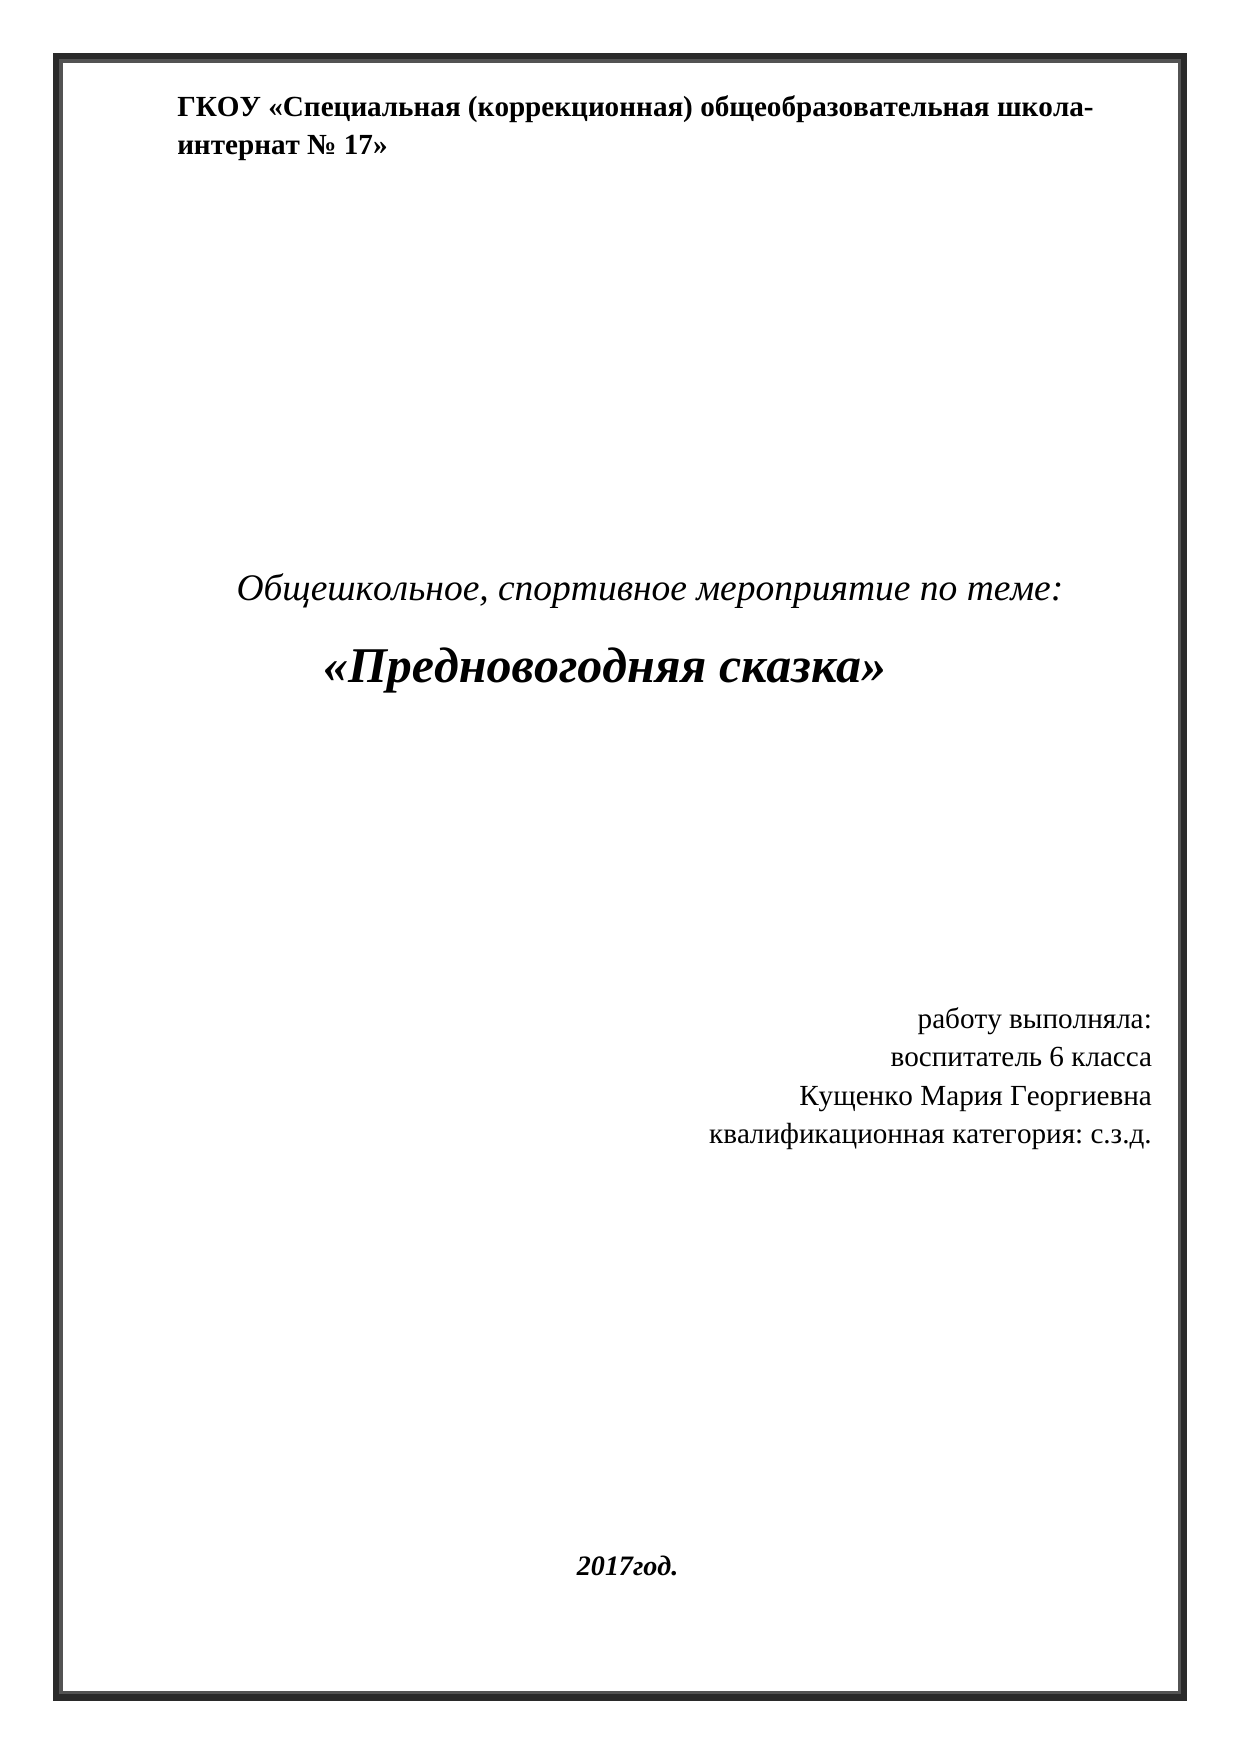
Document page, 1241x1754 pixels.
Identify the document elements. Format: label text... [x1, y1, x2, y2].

text работу выполняла: [177, 1001, 1152, 1034]
text 2017год. [177, 1549, 1152, 1582]
text Кущенко Мария Георгиевна [177, 1078, 1152, 1111]
text Общешкольное, спортивное мероприятие по теме: [177, 566, 1152, 609]
text воспитатель 6 класса [177, 1039, 1152, 1073]
text ГКОУ «Специальная (коррекционная) общеобразовательная школа-интернат № 17» [177, 89, 1152, 161]
text квалификационная категория: с.з.д. [177, 1116, 1152, 1150]
text «Предновогодняя сказка» [177, 636, 1152, 694]
